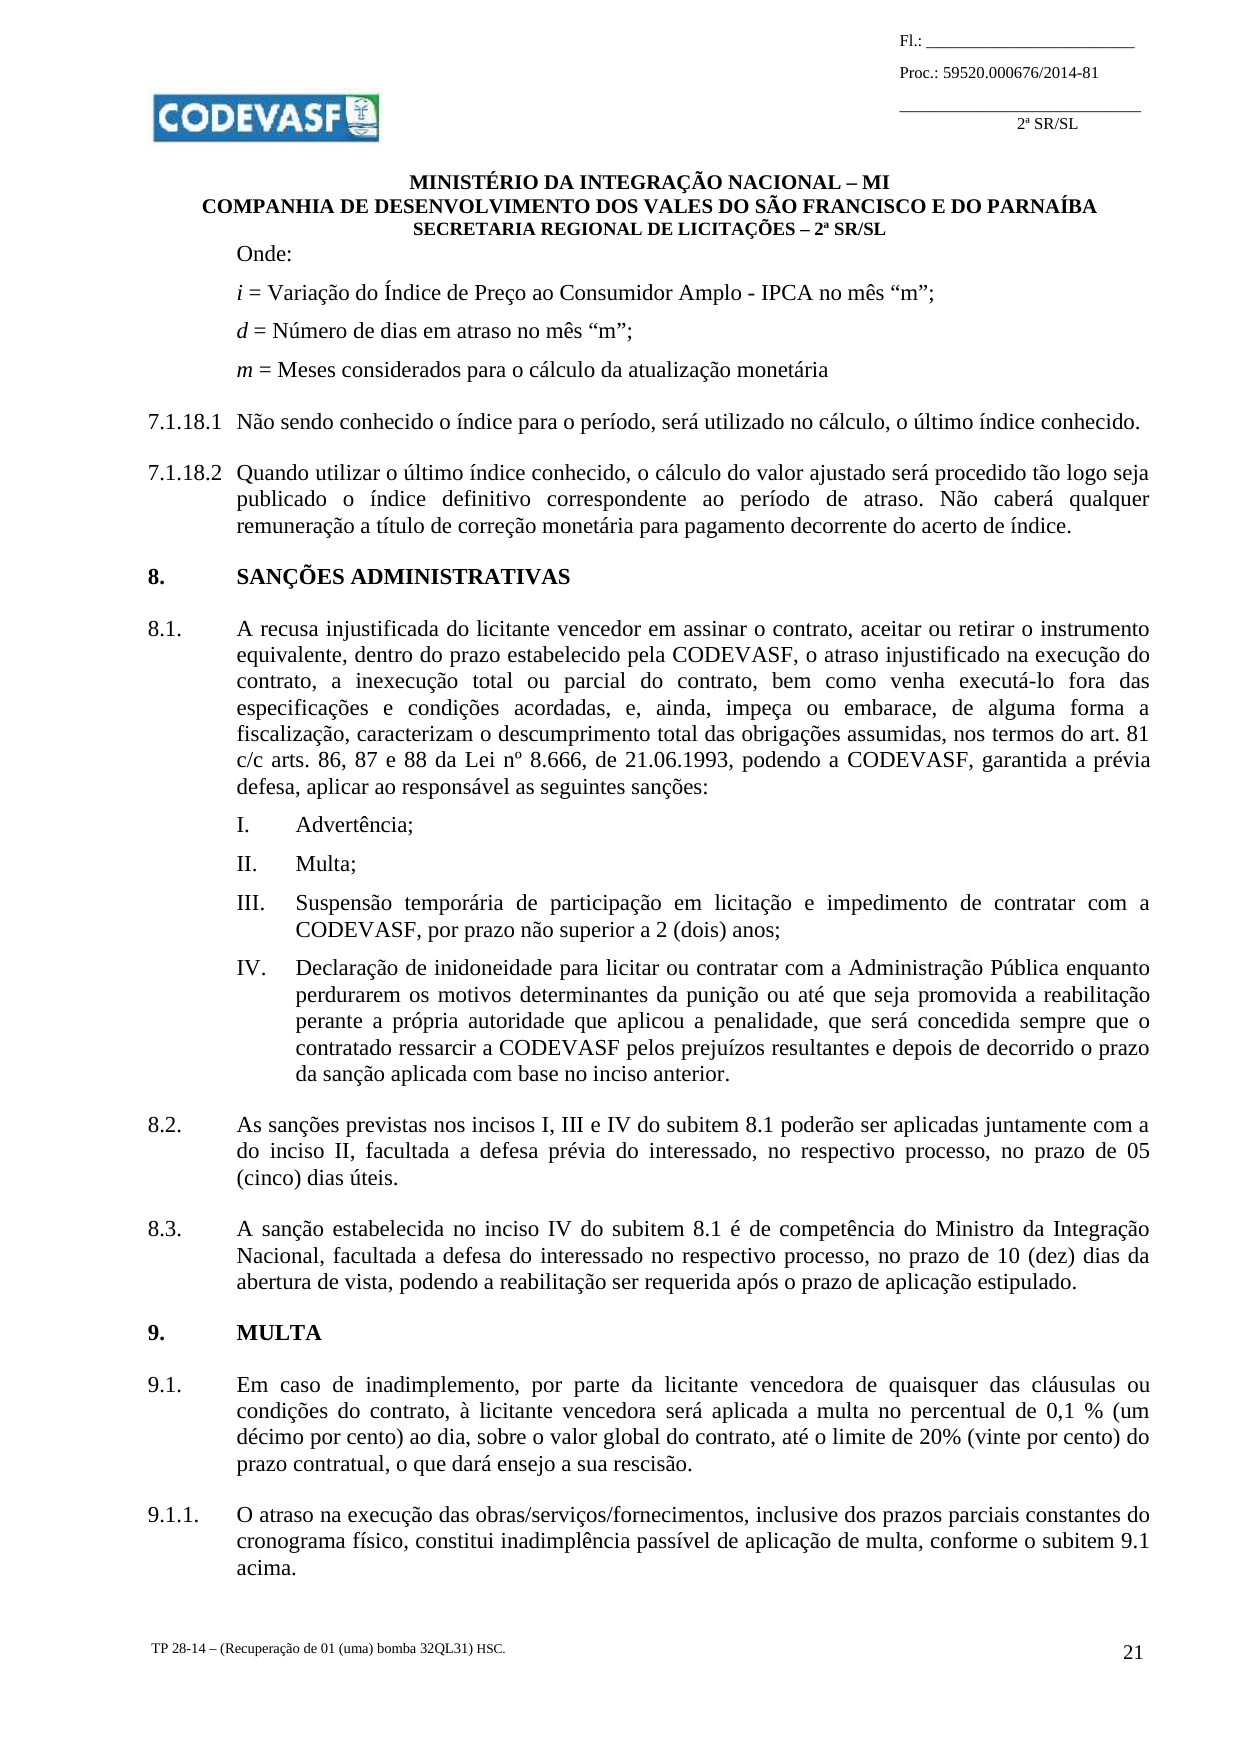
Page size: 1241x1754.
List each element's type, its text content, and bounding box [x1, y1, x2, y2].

list Não sendo conhecido o índice para o período, será utilizado no cálculo, o último índice conhecido. [148, 408, 1152, 434]
list Declaração de inidoneidade para licitar ou contratar com a Administração Pública enquanto perdurarem os motivos determinantes da punição ou até que seja promovida a reabilitação perante a própria autoridade que aplicou a penalidade, que será concedida sempre que o contratado ressarcir a CODEVASF pelos prejuízos resultantes e depois de decorrido o prazo da sanção aplicada com base no inciso anterior. [236, 954, 1152, 1086]
subtitle m = Meses considerados para o cálculo da atualização monetária [236, 356, 1152, 383]
subtitle Onde: [236, 240, 1152, 266]
list A recusa injustificada do licitante vencedor em assinar o contrato, aceitar ou retirar o instrumento equivalente, dentro do prazo estabelecido pela CODEVASF, o atraso injustificado na execução do contrato, a inexecução total ou parcial do contrato, bem como venha executá-lo fora das especificações e condições acordadas, e, ainda, impeça ou embarace, de alguma forma a fiscalização, caracterizam o descumprimento total das obrigações assumidas, nos termos do art. 81 c/c arts. 86, 87 e 88 da Lei nº 8.666, de 21.06.1993, podendo a CODEVASF, garantida a prévia defesa, aplicar ao responsável as seguintes sanções: [148, 614, 1152, 799]
list Advertência; [236, 812, 1152, 838]
list A sanção estabelecida no inciso IV do subitem 8.1 é de competência do Ministro da Integração Nacional, facultada a defesa do interessado no respectivo processo, no prazo de 10 (dez) dias da abertura de vista, podendo a reabilitação ser requerida após o prazo de aplicação estipulado. [148, 1215, 1152, 1294]
list Em caso de inadimplemento, por parte da licitante vencedora de quaisquer das cláusulas ou condições do contrato, à licitante vencedora será aplicada a multa no percentual de 0,1 % (um décimo por cento) ao dia, sobre o valor global do contrato, até o limite de 20% (vinte por cento) do prazo contratual, o que dará ensejo a sua rescisão. [148, 1371, 1152, 1476]
list MULTA [148, 1319, 1152, 1346]
subtitle i = Variação do Índice de Preço ao Consumidor Amplo - IPCA no mês “m”; [236, 279, 1152, 305]
list As sanções previstas nos incisos I, III e IV do subitem 8.1 poderão ser aplicadas juntamente com a do inciso II, facultada a defesa prévia do interessado, no respectivo processo, no prazo de 05 (cinco) dias úteis. [148, 1111, 1152, 1190]
list Quando utilizar o último índice conhecido, o cálculo do valor ajustado será procedido tão logo seja publicado o índice definitivo correspondente ao período de atraso. Não caberá qualquer remuneração a título de correção monetária para pagamento decorrente do acerto de índice. [148, 459, 1152, 538]
list Multa; [236, 850, 1152, 877]
list SANÇÕES ADMINISTRATIVAS [148, 563, 1152, 589]
picture [147, 88, 384, 147]
list O atraso na execução das obras/serviços/fornecimentos, inclusive dos prazos parciais constantes do cronograma físico, constitui inadimplência passível de aplicação de multa, conforme o subitem 9.1 acima. [148, 1501, 1152, 1580]
list Suspensão temporária de participação em licitação e impedimento de contratar com a CODEVASF, por prazo não superior a 2 (dois) anos; [236, 889, 1152, 942]
subtitle d = Número de dias em atraso no mês “m”; [236, 318, 1152, 344]
